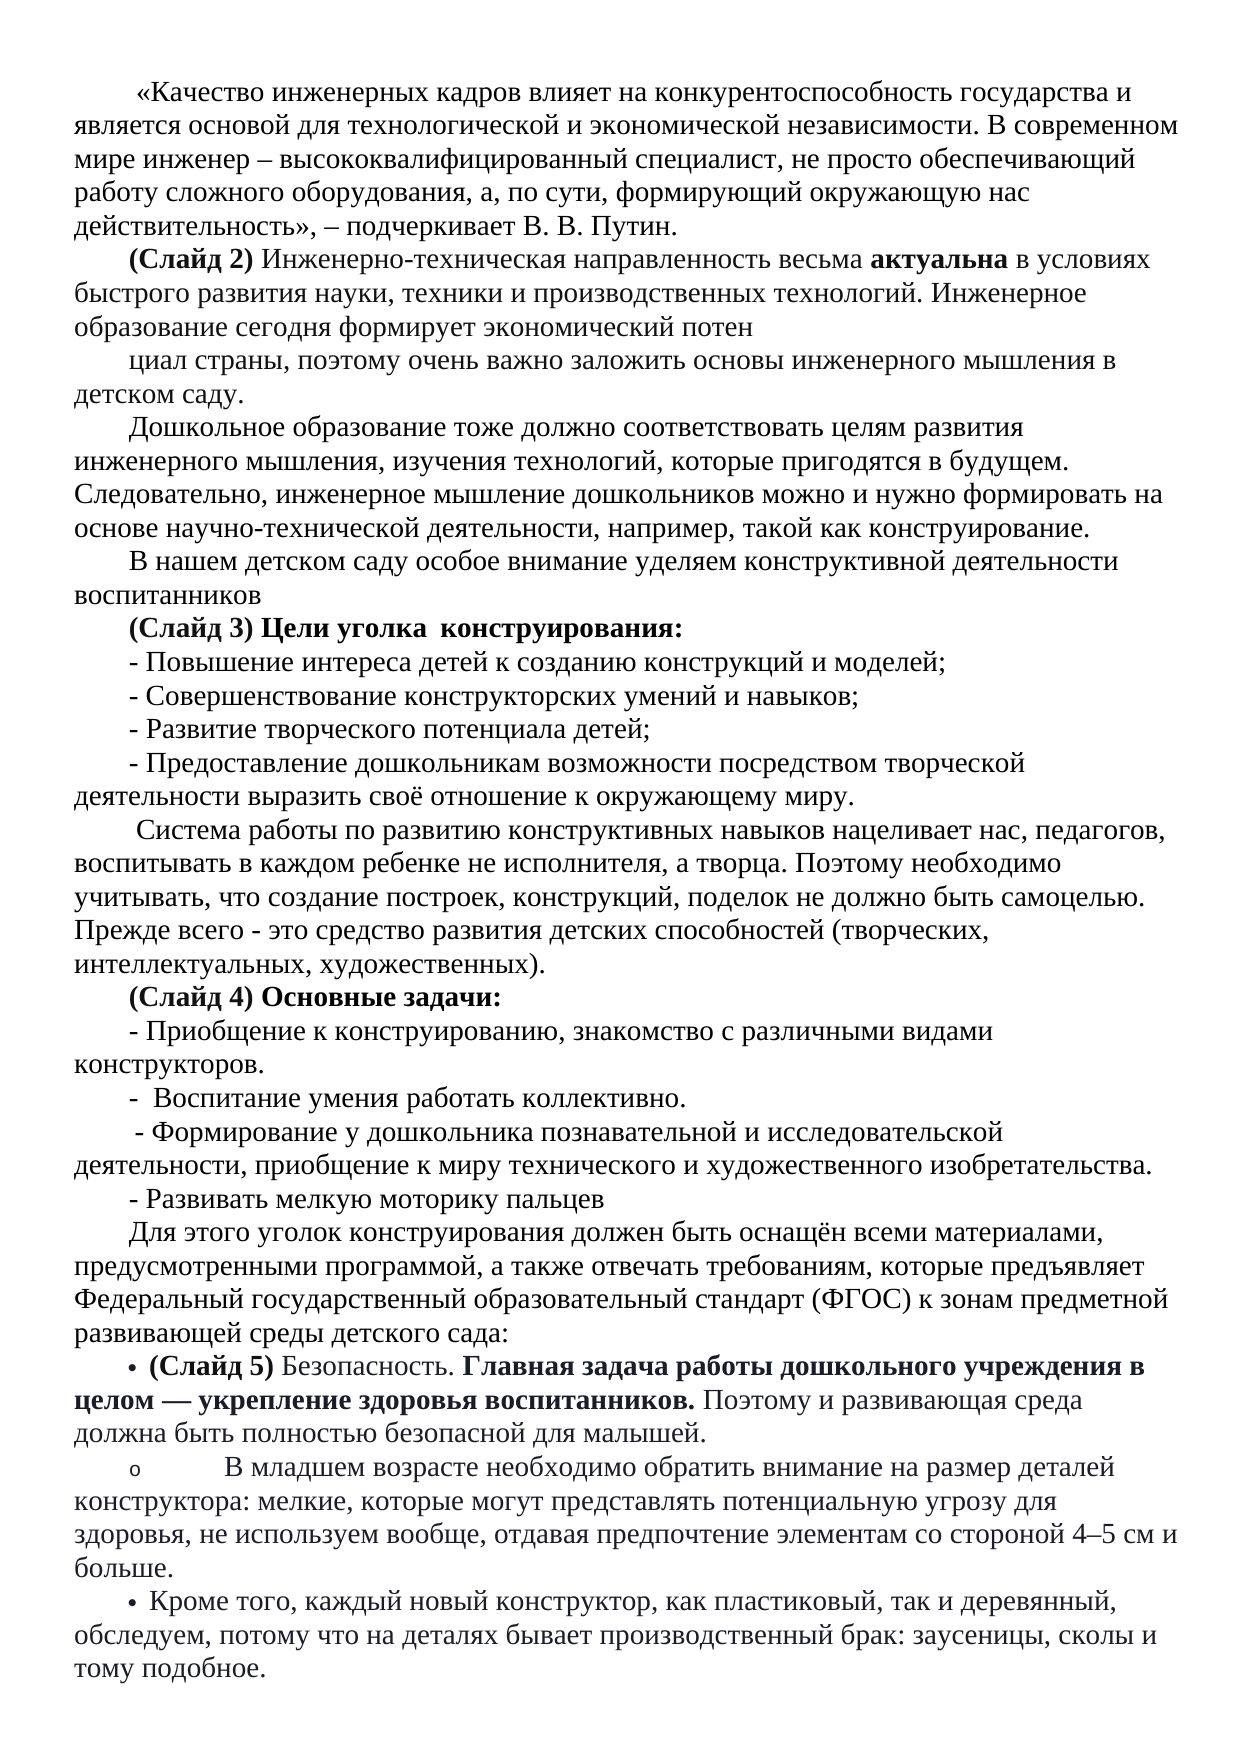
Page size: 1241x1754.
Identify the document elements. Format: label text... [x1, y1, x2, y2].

text (Слайд 3) Цели уголка конструирования: [74, 611, 1181, 644]
text В нашем детском саду особое внимание уделяем конструктивной деятельности воспитанников [74, 543, 1181, 611]
text (Слайд 2) Инженерно-техническая направленность весьма актуальна в условиях быстрого развития науки, техники и производственных технологий. Инженерное образование сегодня формирует экономический потен [74, 242, 1181, 342]
text - Повышение интереса детей к созданию конструкций и моделей; [74, 644, 1181, 678]
text - Предоставление дошкольникам возможности посредством творческой деятельности выразить своё отношение к окружающему миру. [74, 745, 1181, 812]
text циал страны, поэтому очень важно заложить основы инженерного мышления в детском саду. [74, 342, 1181, 409]
text - Воспитание умения работать коллективно. [74, 1080, 1181, 1114]
text Для этого уголок конструирования должен быть оснащён всеми материалами, предусмотренными программой, а также отвечать требованиям, которые предъявляет Федеральный государственный образовательный стандарт (ФГОС) к зонам предметной развивающей среды детского сада: [74, 1214, 1181, 1348]
list Кроме того, каждый новый конструктор, как пластиковый, так и деревянный, обследуем, потому что на деталях бывает производственный брак: заусеницы, сколы и тому подобное. [74, 1583, 1181, 1684]
list В младшем возрасте необходимо обратить внимание на размер деталей конструктора: мелкие, которые могут представлять потенциальную угрозу для здоровья, не используем вообще, отдавая предпочтение элементам со стороной 4–5 см и больше. [74, 1449, 1181, 1583]
text «Качество инженерных кадров влияет на конкурентоспособность государства и является основой для технологической и экономической независимости. В современном мире инженер – высококвалифицированный специалист, не просто обеспечивающий работу сложного оборудования, а, по сути, формирующий окружающую нас действительность», – подчеркивает В. В. Путин. [74, 74, 1181, 242]
text Система работы по развитию конструктивных навыков нацеливает нас, педагогов, воспитывать в каждом ребенке не исполнителя, а творца. Поэтому необходимо учитывать, что создание построек, конструкций, поделок не должно быть самоцелью. Прежде всего - это средство развития детских способностей (творческих, интеллектуальных, художественных). [74, 812, 1181, 979]
text - Совершенствование конструкторских умений и навыков; [74, 678, 1181, 711]
text - Приобщение к конструированию, знакомство с различными видами конструкторов. [74, 1013, 1181, 1080]
text - Формирование у дошкольника познавательной и исследовательской деятельности, приобщение к миру технического и художественного изобретательства. [74, 1114, 1181, 1181]
text Дошкольное образование тоже должно соответствовать целям развития инженерного мышления, изучения технологий, которые пригодятся в будущем. Следовательно, инженерное мышление дошкольников можно и нужно формировать на основе научно-технической деятельности, например, такой как конструирование. [74, 409, 1181, 543]
text - Развитие творческого потенциала детей; [74, 711, 1181, 745]
list (Слайд 5) Безопасность. Главная задача работы дошкольного учреждения в целом — укрепление здоровья воспитанников. Поэтому и развивающая среда должна быть полностью безопасной для малышей. [74, 1348, 1181, 1449]
text - Развивать мелкую моторику пальцев [74, 1181, 1181, 1214]
text (Слайд 4) Основные задачи: [74, 979, 1181, 1013]
